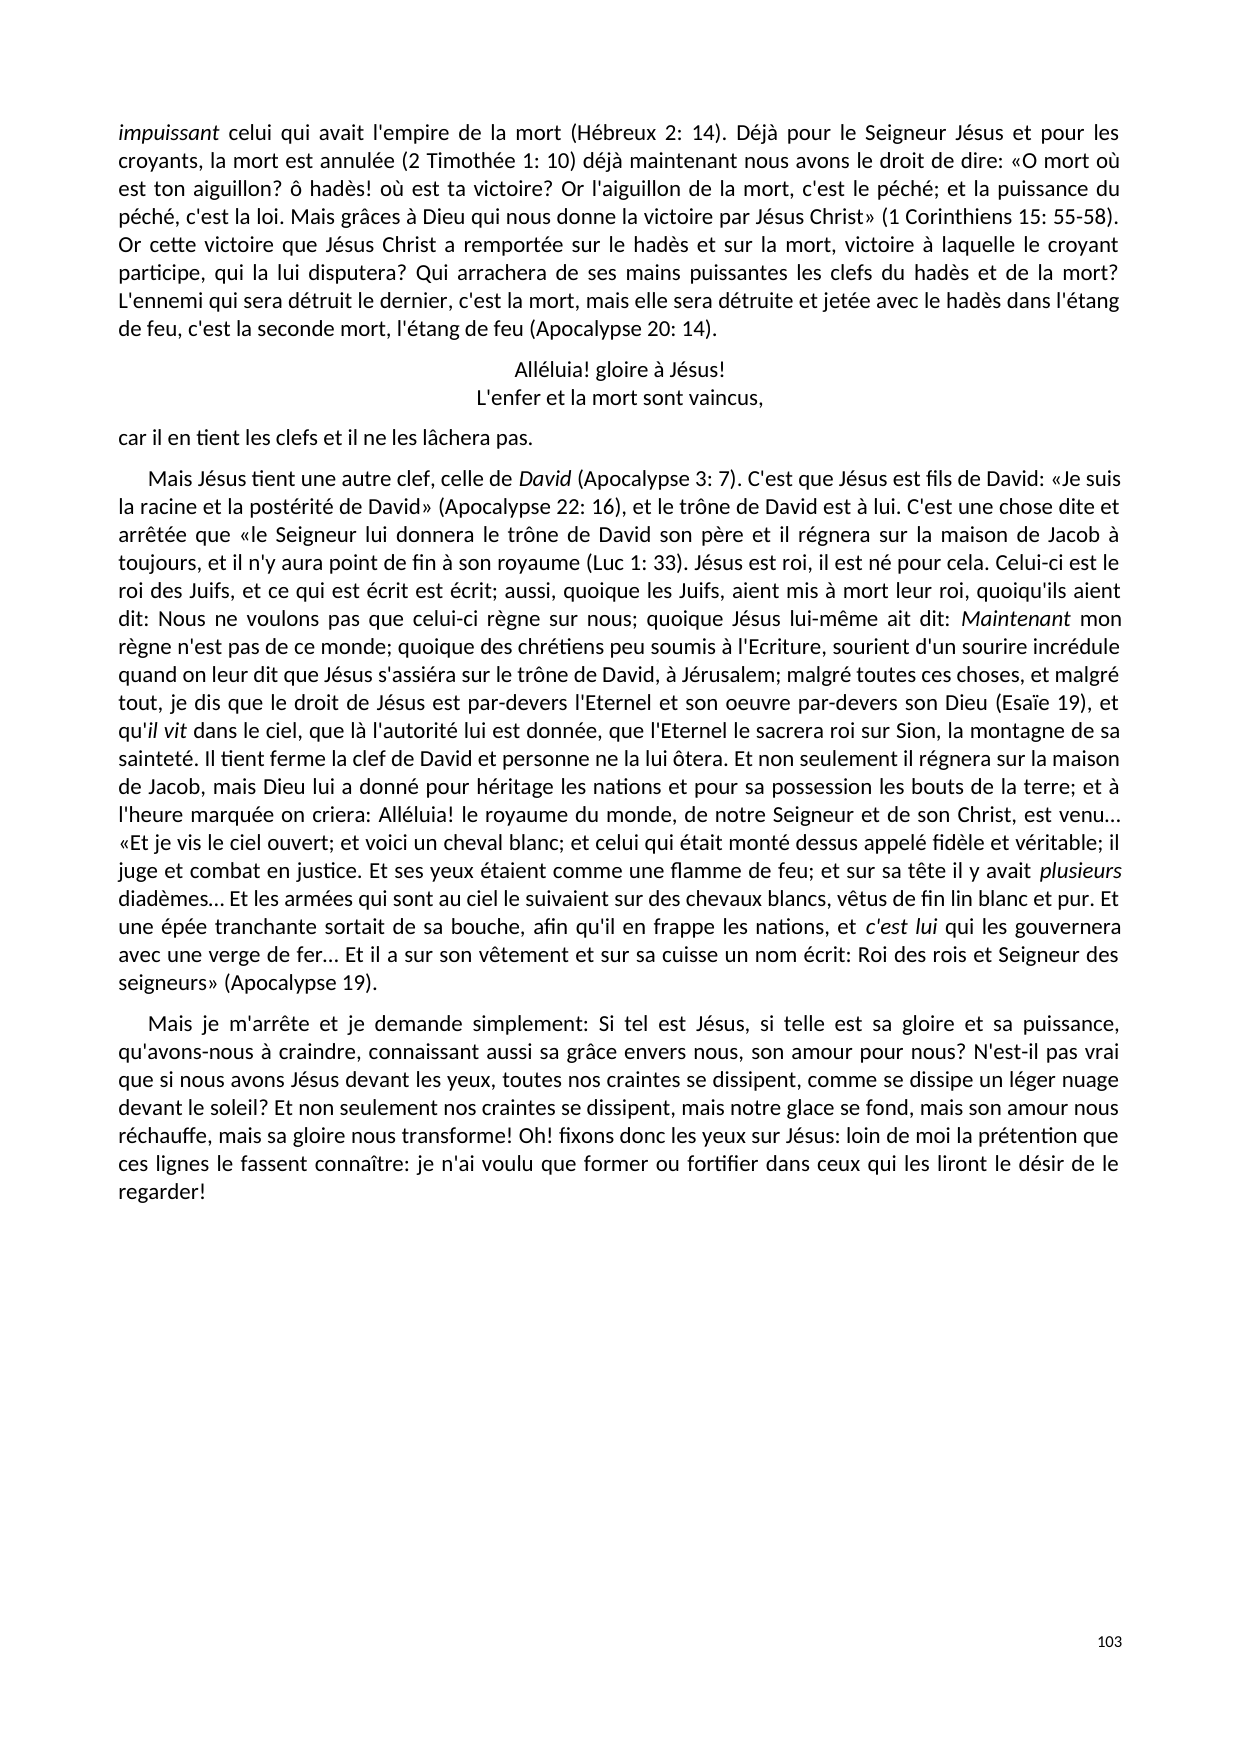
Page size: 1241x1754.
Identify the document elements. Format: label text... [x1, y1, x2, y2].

text Mais je m'arrête et je demande simplement: Si tel est Jésus, si telle est sa gloire et sa puissance, qu'avons-nous à craindre, connaissant aussi sa grâce envers nous, son amour pour nous? N'est-il pas vrai que si nous avons Jésus devant les yeux, toutes nos craintes se dissipent, comme se dissipe un léger nuage devant le soleil? Et non seulement nos craintes se dissipent, mais notre glace se fond, mais son amour nous réchauffe, mais sa gloire nous transforme! Oh! fixons donc les yeux sur Jésus: loin de moi la prétention que ces lignes le fassent connaître: je n'ai voulu que former ou fortifier dans ceux qui les liront le désir de le regarder! [118, 1009, 1122, 1205]
text Mais Jésus tient une autre clef, celle de David (Apocalypse 3: 7). C'est que Jésus est fils de David: «Je suis la racine et la postérité de David» (Apocalypse 22: 16), et le trône de David est à lui. C'est une chose dite et arrêtée que «le Seigneur lui donnera le trône de David son père et il régnera sur la maison de Jacob à toujours, et il n'y aura point de fin à son royaume (Luc 1: 33). Jésus est roi, il est né pour cela. Celui-ci est le roi des Juifs, et ce qui est écrit est écrit; aussi, quoique les Juifs, aient mis à mort leur roi, quoiqu'ils aient dit: Nous ne voulons pas que celui-ci règne sur nous; quoique Jésus lui-même ait dit: Maintenant mon règne n'est pas de ce monde; quoique des chrétiens peu soumis à l'Ecriture, sourient d'un sourire incrédule quand on leur dit que Jésus s'assiéra sur le trône de David, à Jérusalem; malgré toutes ces choses, et malgré tout, je dis que le droit de Jésus est par-devers l'Eternel et son oeuvre par-devers son Dieu (Esaïe 19), et qu'il vit dans le ciel, que là l'autorité lui est donnée, que l'Eternel le sacrera roi sur Sion, la montagne de sa sainteté. Il tient ferme la clef de David et personne ne la lui ôtera. Et non seulement il régnera sur la maison de Jacob, mais Dieu lui a donné pour héritage les nations et pour sa possession les bouts de la terre; et à l'heure marquée on criera: Alléluia! le royaume du monde, de notre Seigneur et de son Christ, est venu… «Et je vis le ciel ouvert; et voici un cheval blanc; et celui qui était monté dessus appelé fidèle et véritable; il juge et combat en justice. Et ses yeux étaient comme une flamme de feu; et sur sa tête il y avait plusieurs diadèmes… Et les armées qui sont au ciel le suivaient sur des chevaux blancs, vêtus de fin lin blanc et pur. Et une épée tranchante sortait de sa bouche, afin qu'il en frappe les nations, et c'est lui qui les gouvernera avec une verge de fer… Et il a sur son vêtement et sur sa cuisse un nom écrit: Roi des rois et Seigneur des seigneurs» (Apocalypse 19). [118, 464, 1122, 996]
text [118, 118, 1122, 342]
text L'enfer et la mort sont vaincus, [118, 383, 1122, 411]
text car il en tient les clefs et il ne les lâchera pas. [118, 423, 1122, 451]
text Alléluia! gloire à Jésus! [118, 355, 1122, 383]
